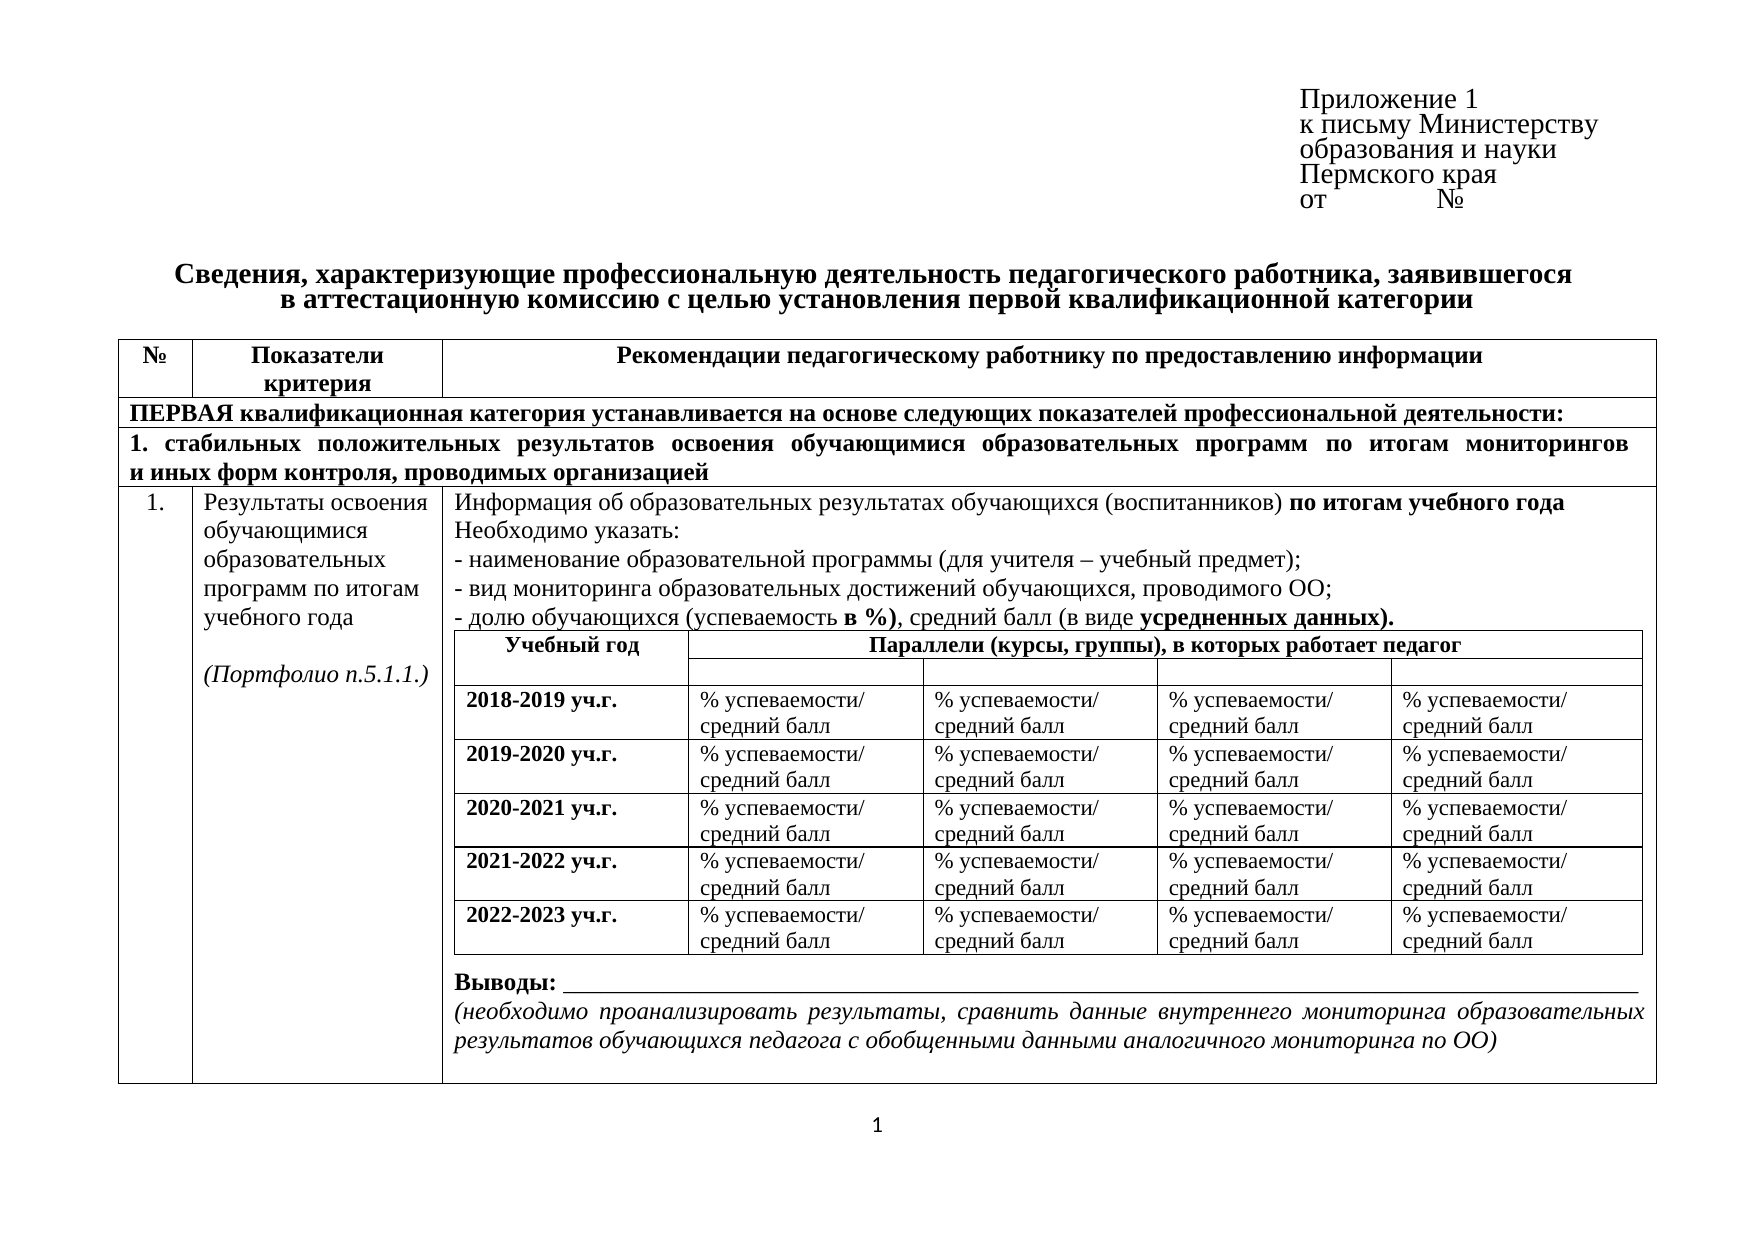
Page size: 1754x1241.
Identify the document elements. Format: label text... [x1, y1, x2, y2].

table_header № [119, 340, 192, 397]
table_header Показатели критерия [193, 340, 442, 397]
text к письму Министерству образования и науки Пермского края [1299, 114, 1636, 189]
text Приложение 1 [1181, 89, 1636, 114]
table_cell 1. [119, 487, 192, 1082]
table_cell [443, 487, 1656, 1082]
text Сведения, характеризующие профессиональную деятельность педагогического работника, заявившегося в аттестационную комиссию с целью установления первой квалификационной категории [118, 264, 1636, 314]
table_cell 1. стабильных положительных результатов освоения обучающимися образовательных программ по итогам мониторингов и иных форм контроля, проводимых организацией [119, 428, 1656, 486]
text от № [1181, 189, 1636, 214]
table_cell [193, 487, 442, 1082]
table_cell ПЕРВАЯ квалификационная категория устанавливается на основе следующих показателей профессиональной деятельности: [119, 398, 1656, 427]
table_header Рекомендации педагогическому работнику по предоставлению информации [443, 340, 1656, 397]
